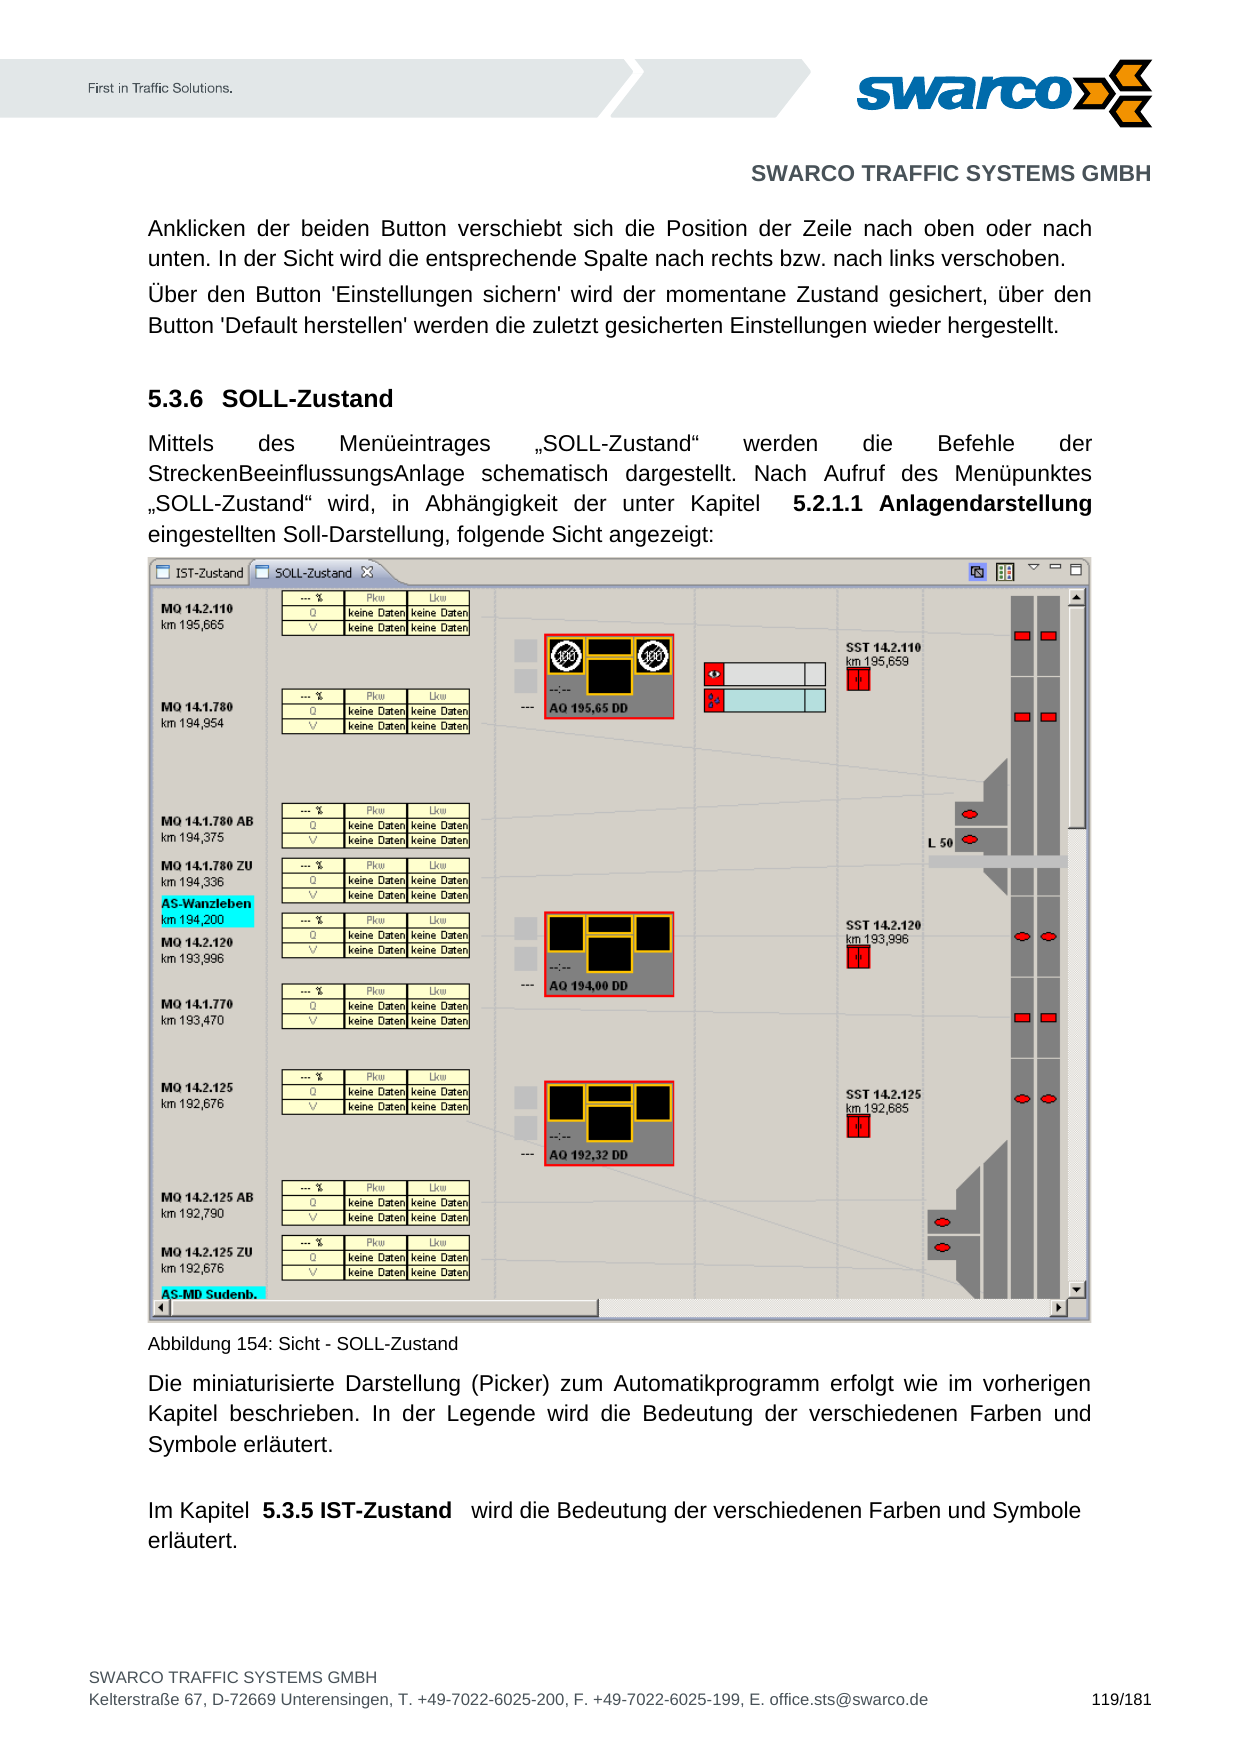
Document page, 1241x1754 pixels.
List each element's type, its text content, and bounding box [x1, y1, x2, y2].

text Abbildung 154: Sicht - SOLL-Zustand [148, 1333, 1092, 1354]
text Über den Button 'Einstellungen sichern' wird der momentane Zustand gesichert, über den Button 'Default herstellen' werden die zuletzt gesicherten Einstellungen wieder hergestellt. [148, 281, 1092, 338]
text Im Kapitel 5.3.5 IST-Zustand wird die Bedeutung der verschiedenen Farben und Symbole erläutert. [148, 1497, 1092, 1554]
text Mittels des Menüeintrages „SOLL-Zustand“ werden die Befehle der StreckenBeeinflussungsAnlage schematisch dargestellt. Nach Aufruf des Menüpunktes „SOLL-Zustand“ wird, in Abhängigkeit der unter Kapitel 5.2.1.1 Anlagendarstellung eingestellten Soll-Darstellung, folgende Sicht angezeigt: [148, 430, 1092, 547]
text Die miniaturisierte Darstellung (Picker) zum Automatikprogramm erfolgt wie im vorherigen Kapitel beschrieben. In der Legende wird die Bedeutung der verschiedenen Farben und Symbole erläutert. [148, 1370, 1092, 1457]
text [148, 215, 1092, 271]
subtitle SOLL-Zustand [148, 384, 1092, 413]
picture [147, 557, 1092, 1323]
